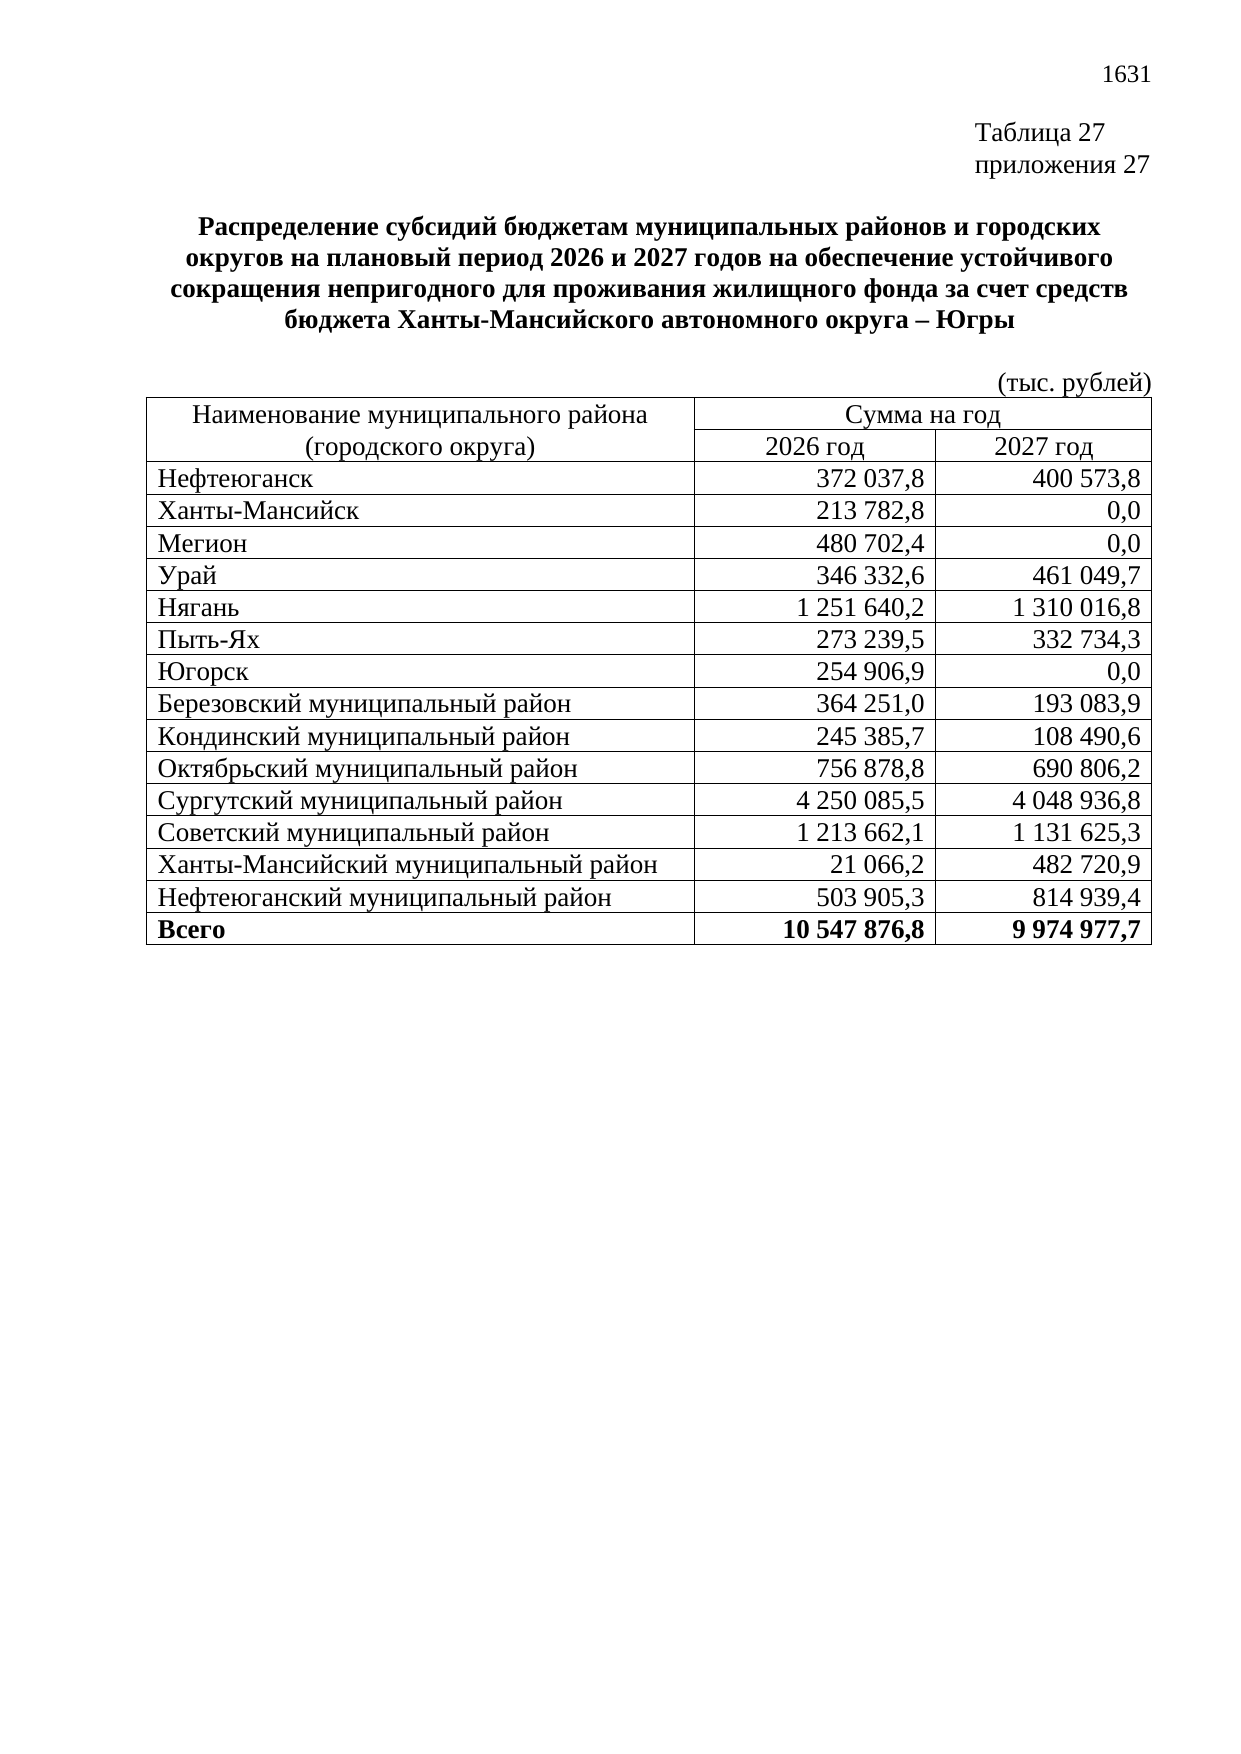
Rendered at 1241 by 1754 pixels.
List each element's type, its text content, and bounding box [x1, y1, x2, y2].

table_cell Нефтеюганский муниципальный район [147, 881, 694, 912]
table_cell 245 385,7 [695, 720, 935, 751]
text (тыс. рублей) [148, 366, 1152, 397]
table_cell 814 939,4 [936, 881, 1151, 912]
table_cell Югорск [147, 655, 694, 687]
table_header Наименование муниципального района (городского округа) [147, 398, 694, 461]
table_cell 503 905,3 [695, 881, 935, 912]
table_cell 372 037,8 [695, 462, 935, 493]
table_cell 1 310 016,8 [936, 591, 1151, 622]
table_cell Нягань [147, 591, 694, 622]
text Распределение субсидий бюджетам муниципальных районов и городских округов на плановый период 2026 и 2027 годов на обеспечение устойчивого сокращения непригодного для проживания жилищного фонда за счет средств бюджета Ханты-Мансийского автономного округа – Югры [148, 210, 1152, 334]
table_cell 332 734,3 [936, 623, 1151, 654]
text приложения 27 [974, 148, 1152, 179]
table_header Сумма на год [695, 398, 1151, 429]
table_cell 482 720,9 [936, 849, 1151, 880]
table_cell 273 239,5 [695, 623, 935, 654]
table_cell 756 878,8 [695, 752, 935, 783]
table_cell 10 547 876,8 [695, 913, 935, 944]
table_cell Ханты-Мансийск [147, 495, 694, 526]
table_cell 480 702,4 [695, 527, 935, 558]
table_cell 0,0 [936, 655, 1151, 687]
table_cell 2026 год [695, 430, 935, 461]
table_cell 690 806,2 [936, 752, 1151, 783]
table_cell 108 490,6 [936, 720, 1151, 751]
table_cell 1 131 625,3 [936, 816, 1151, 847]
table_cell Всего [147, 913, 694, 944]
table_cell 2027 год [936, 430, 1151, 461]
table_cell 346 332,6 [695, 559, 935, 590]
table_cell Сургутский муниципальный район [147, 784, 694, 815]
table_cell Березовский муниципальный район [147, 688, 694, 719]
table_cell 213 782,8 [695, 495, 935, 526]
table_cell Нефтеюганск [147, 462, 694, 493]
table_cell 1 251 640,2 [695, 591, 935, 622]
table_cell 461 049,7 [936, 559, 1151, 590]
table_cell 0,0 [936, 495, 1151, 526]
table_cell 9 974 977,7 [936, 913, 1151, 944]
table_cell Октябрьский муниципальный район [147, 752, 694, 783]
table_cell Кондинский муниципальный район [147, 720, 694, 751]
table_cell 400 573,8 [936, 462, 1151, 493]
table_cell Мегион [147, 527, 694, 558]
table_cell Пыть-Ях [147, 623, 694, 654]
table_cell 1 213 662,1 [695, 816, 935, 847]
table_cell 21 066,2 [695, 849, 935, 880]
text Таблица 27 [974, 117, 1181, 148]
table_cell 4 250 085,5 [695, 784, 935, 815]
table_cell 254 906,9 [695, 655, 935, 687]
table_cell Ханты-Мансийский муниципальный район [147, 849, 694, 880]
table_cell Урай [147, 559, 694, 590]
table_cell 4 048 936,8 [936, 784, 1151, 815]
table_cell 364 251,0 [695, 688, 935, 719]
table_cell 0,0 [936, 527, 1151, 558]
table_cell 193 083,9 [936, 688, 1151, 719]
table_cell Советский муниципальный район [147, 816, 694, 847]
